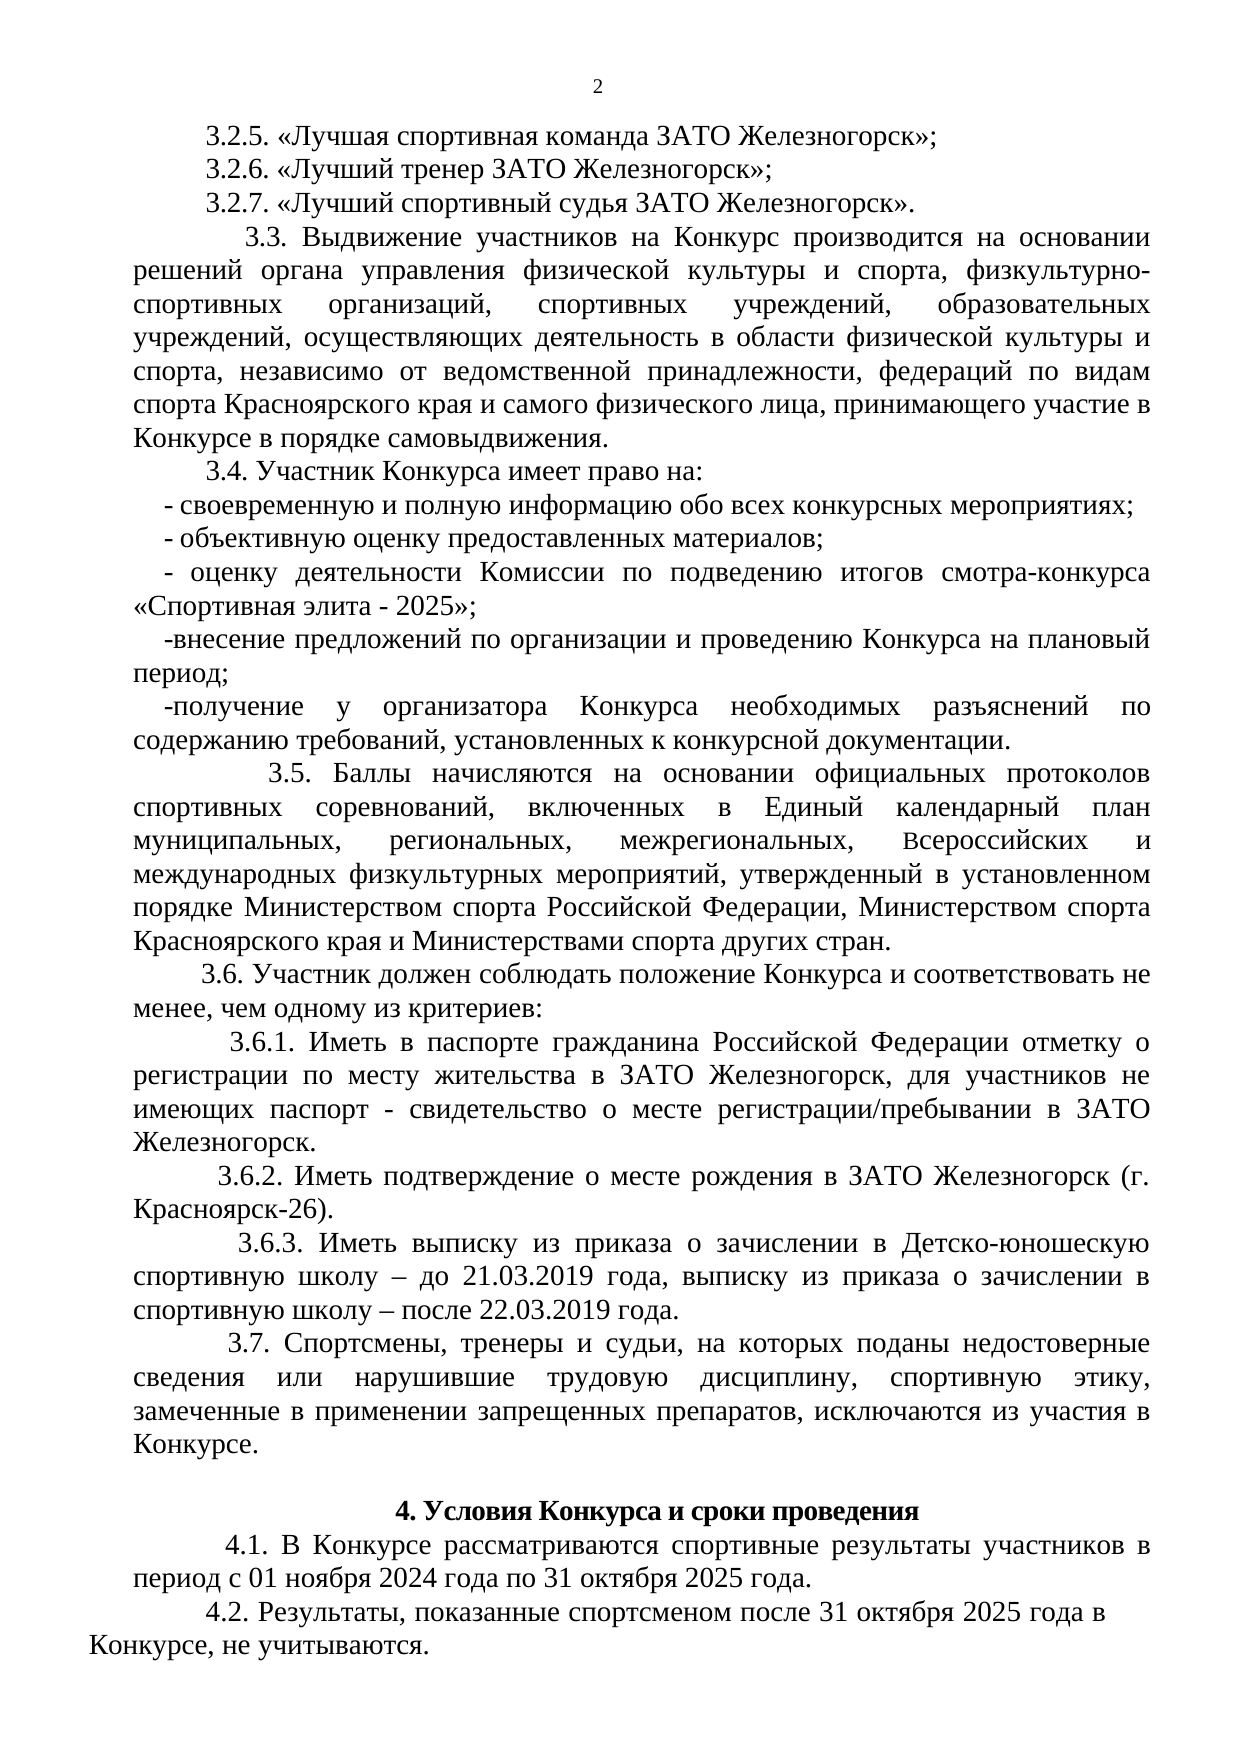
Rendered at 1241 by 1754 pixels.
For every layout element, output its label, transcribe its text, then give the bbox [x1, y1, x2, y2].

text 3.6.2. Иметь подтверждение о месте рождения в ЗАТО Железногорск (г. Красноярск-26). [133, 1158, 1152, 1225]
text -получение у организатора Конкурса необходимых разъяснений по содержанию требований, установленных к конкурсной документации. [133, 688, 1152, 755]
text 3.6. Участник должен соблюдать положение Конкурса и соответствовать не менее, чем одному из критериев: [133, 957, 1152, 1024]
text -внесение предложений по организации и проведению Конкурса на плановый период; [133, 621, 1152, 688]
text 3.5. Баллы начисляются на основании официальных протоколов спортивных соревнований, включенных в Единый календарный план муниципальных, региональных, межрегиональных, Всероссийских и международных физкультурных мероприятий, утвержденный в установленном порядке Министерством спорта Российской Федерации, Министерством спорта Красноярского края и Министерствами спорта других стран. [133, 755, 1152, 957]
text 3.4. Участник Конкурса имеет право на: [133, 453, 1152, 487]
text - оценку деятельности Комиссии по подведению итогов смотра-конкурса «Спортивная элита - 2025»; [133, 554, 1152, 621]
text 3.6.1. Иметь в паспорте гражданина Российской Федерации отметку о регистрации по месту жительства в ЗАТО Железногорск, для участников не имеющих паспорт - свидетельство о месте регистрации/пребывании в ЗАТО Железногорск. [133, 1024, 1152, 1158]
text - объективную оценку предоставленных материалов; [133, 521, 1152, 554]
text 3.3. Выдвижение участников на Конкурс производится на основании решений органа управления физической культуры и спорта, физкультурно-спортивных организаций, спортивных учреждений, образовательных учреждений, осуществляющих деятельность в области физической культуры и спорта, независимо от ведомственной принадлежности, федераций по видам спорта Красноярского края и самого физического лица, принимающего участие в Конкурсе в порядке самовыдвижения. [133, 219, 1152, 453]
text 3.7. Спортсмены, тренеры и судьи, на которых поданы недостоверные сведения или нарушившие трудовую дисциплину, спортивную этику, замеченные в применении запрещенных препаратов, исключаются из участия в Конкурсе. [133, 1326, 1152, 1460]
text 3.2.5. «Лучшая спортивная команда ЗАТО Железногорск»; [133, 118, 1152, 152]
text 4.1. В Конкурсе рассматриваются спортивные результаты участников в период с 01 ноября 2024 года по 31 октября 2025 года. [133, 1527, 1152, 1594]
text 3.2.6. «Лучший тренер ЗАТО Железногорск»; [133, 152, 1152, 185]
text 3.2.7. «Лучший спортивный судья ЗАТО Железногорск». [133, 185, 1152, 219]
text 3.6.3. Иметь выписку из приказа о зачислении в Детско-юношескую спортивную школу – до 21.03.2019 года, выписку из приказа о зачислении в спортивную школу – после 22.03.2019 года. [133, 1225, 1152, 1326]
text 4.2. Результаты, показанные спортсменом после 31 октября 2025 года в Конкурсе, не учитываются. [88, 1594, 1107, 1661]
text 4. Условия Конкурса и сроки проведения [133, 1493, 1152, 1527]
text - своевременную и полную информацию обо всех конкурсных мероприятиях; [133, 487, 1152, 521]
